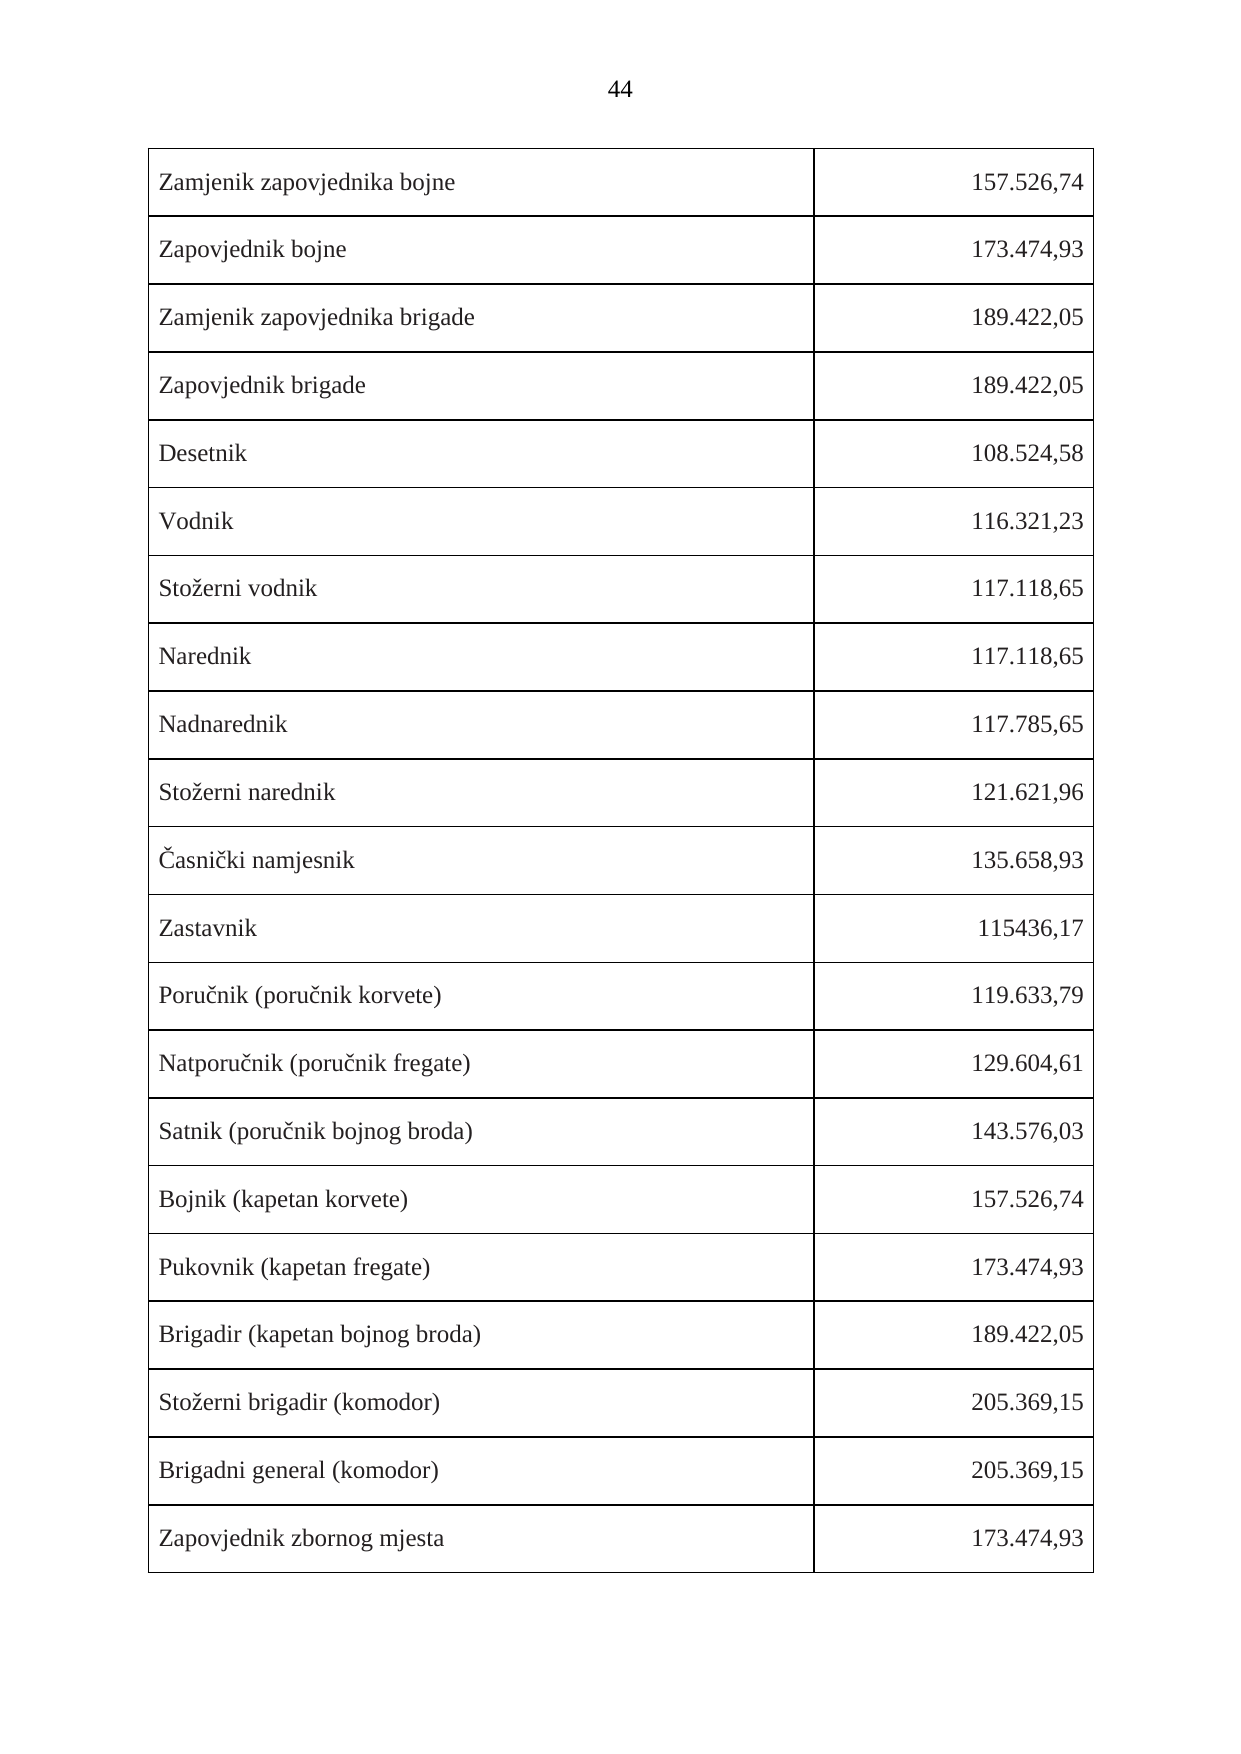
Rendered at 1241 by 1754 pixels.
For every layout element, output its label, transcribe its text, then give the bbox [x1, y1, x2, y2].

table_cell Zapovjednik zbornog mjesta [149, 1506, 813, 1572]
table_cell Zapovjednik bojne [149, 217, 813, 283]
table_cell 189.422,05 [815, 353, 1093, 419]
table_cell Nadnarednik [149, 692, 813, 758]
table_cell Zamjenik zapovjednika brigade [149, 285, 813, 351]
table_cell Satnik (poručnik bojnog broda) [149, 1099, 813, 1165]
table_cell Zapovjednik brigade [149, 353, 813, 419]
table_cell Stožerni vodnik [149, 556, 813, 622]
table_cell Stožerni narednik [149, 760, 813, 826]
table_cell 116.321,23 [815, 488, 1093, 554]
table_cell 117.118,65 [815, 556, 1093, 622]
table_cell Časnički namjesnik [149, 827, 813, 893]
table_cell 189.422,05 [815, 1302, 1093, 1368]
table_cell 115436,17 [815, 895, 1093, 961]
table_cell Narednik [149, 624, 813, 690]
table_cell 108.524,58 [815, 421, 1093, 487]
table_cell Natporučnik (poručnik fregate) [149, 1031, 813, 1097]
table_cell Brigadir (kapetan bojnog broda) [149, 1302, 813, 1368]
table_cell 117.118,65 [815, 624, 1093, 690]
table_cell 205.369,15 [815, 1438, 1093, 1504]
table_cell 205.369,15 [815, 1370, 1093, 1436]
table_cell 129.604,61 [815, 1031, 1093, 1097]
table_cell Brigadni general (komodor) [149, 1438, 813, 1504]
table_cell Poručnik (poručnik korvete) [149, 963, 813, 1029]
table_cell 173.474,93 [815, 217, 1093, 283]
table_cell 119.633,79 [815, 963, 1093, 1029]
table_cell 157.526,74 [815, 1166, 1093, 1233]
table_cell 117.785,65 [815, 692, 1093, 758]
table_cell 189.422,05 [815, 285, 1093, 351]
table_cell Pukovnik (kapetan fregate) [149, 1234, 813, 1300]
table_cell 157.526,74 [815, 149, 1093, 215]
table_cell 173.474,93 [815, 1234, 1093, 1300]
table_cell Vodnik [149, 488, 813, 554]
table_cell 135.658,93 [815, 827, 1093, 893]
table_cell Bojnik (kapetan korvete) [149, 1166, 813, 1233]
table_cell Desetnik [149, 421, 813, 487]
table_cell Stožerni brigadir (komodor) [149, 1370, 813, 1436]
table_cell 121.621,96 [815, 760, 1093, 826]
table_cell 173.474,93 [815, 1506, 1093, 1572]
table_cell Zamjenik zapovjednika bojne [149, 149, 813, 215]
table_cell 143.576,03 [815, 1099, 1093, 1165]
table_cell Zastavnik [149, 895, 813, 961]
